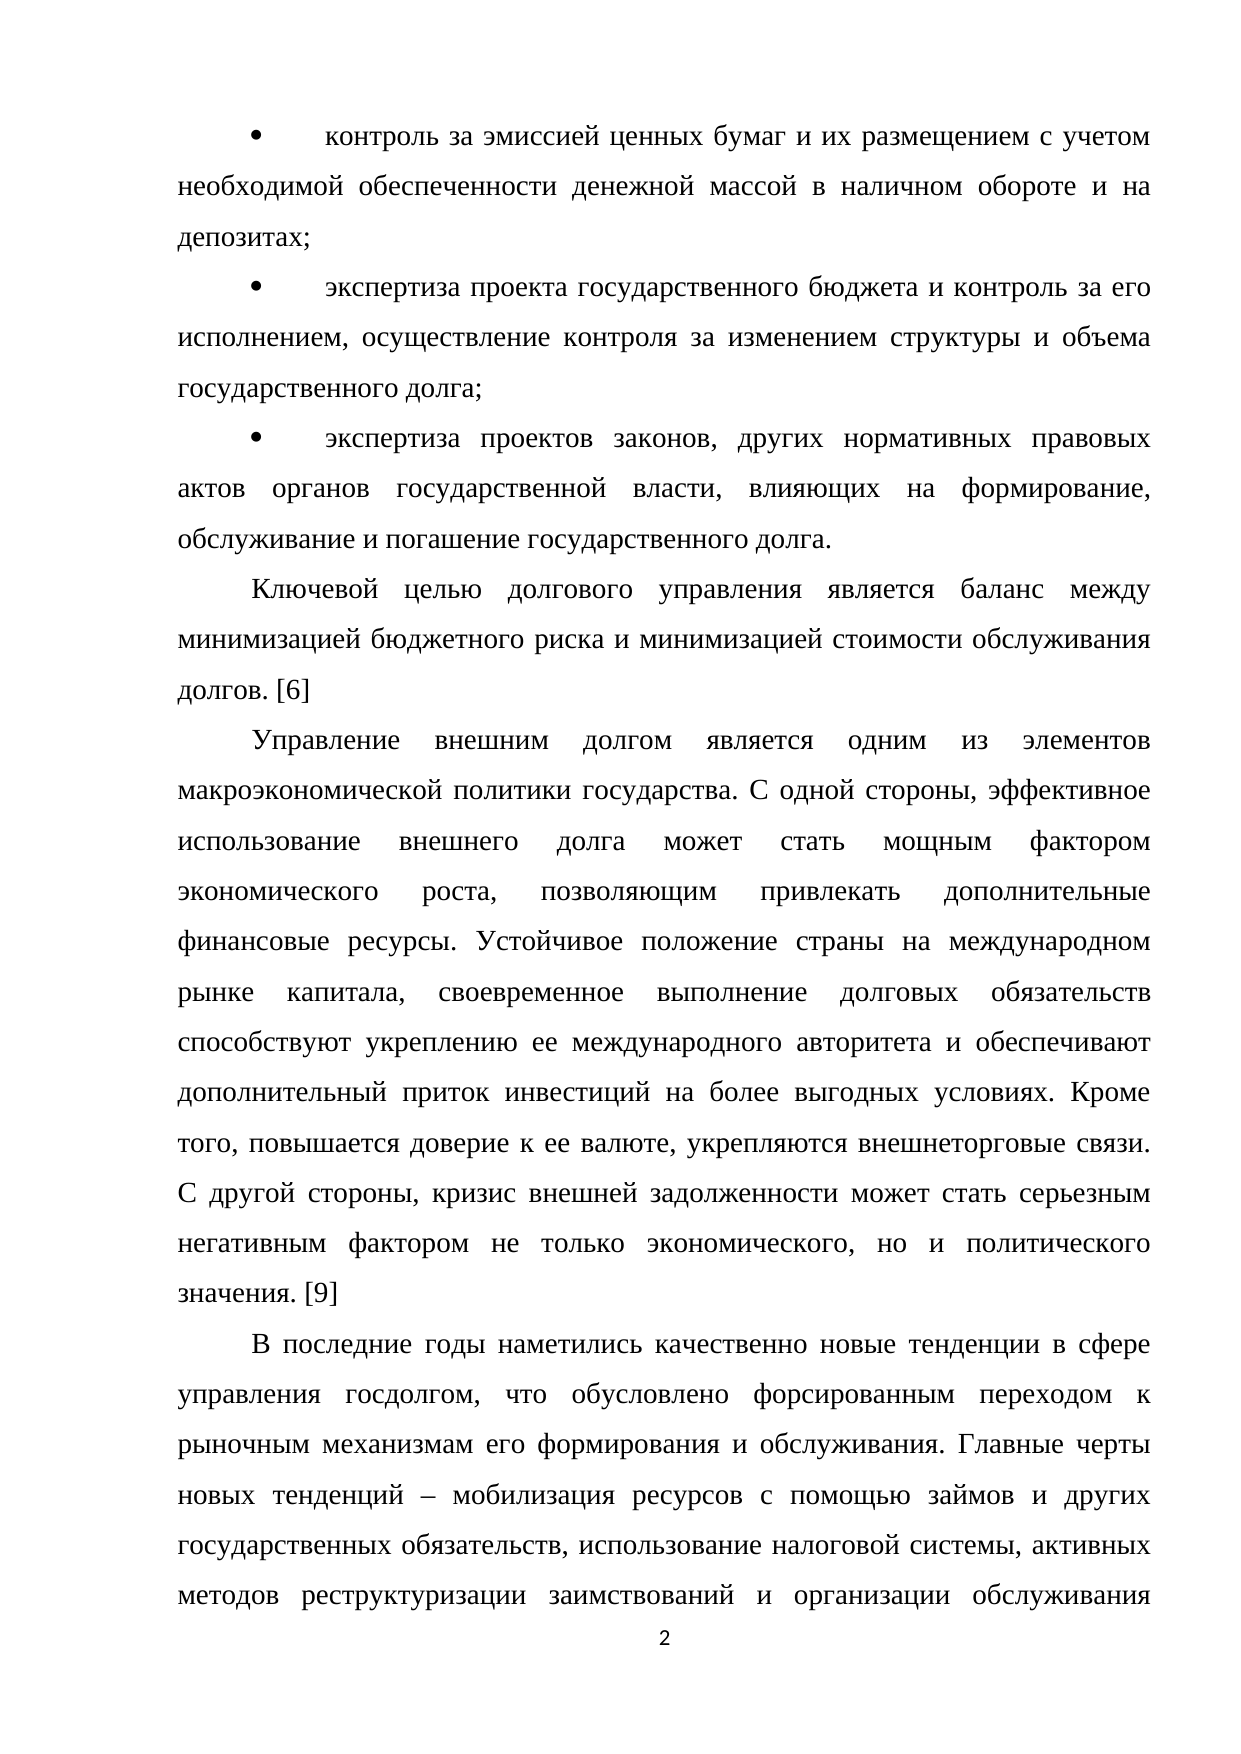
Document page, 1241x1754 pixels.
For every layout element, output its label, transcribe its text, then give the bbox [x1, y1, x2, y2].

list контроль за эмиссией ценных бумаг и их размещением с учетом необходимой обеспеченности денежной массой в наличном обороте и на депозитах; [177, 118, 1152, 252]
list экспертиза проекта государственного бюджета и контроль за его исполнением, осуществление контроля за изменением структуры и объема государственного долга; [177, 269, 1152, 403]
list экспертиза проектов законов, других нормативных правовых актов органов государственной власти, влияющих на формирование, обслуживание и погашение государственного долга. [177, 420, 1152, 554]
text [177, 1326, 1152, 1611]
text Ключевой целью долгового управления является баланс между минимизацией бюджетного риска и минимизацией стоимости обслуживания долгов. [6] [177, 571, 1152, 705]
text Управление внешним долгом является одним из элементов макроэкономической политики государства. С одной стороны, эффективное использование внешнего долга может стать мощным фактором экономического роста, позволяющим привлекать дополнительные финансовые ресурсы. Устойчивое положение страны на международном рынке капитала, своевременное выполнение долговых обязательств способствуют укреплению ее международного авторитета и обеспечивают дополнительный приток инвестиций на более выгодных условиях. Кроме того, повышается доверие к ее валюте, укрепляются внешнеторговые связи. С другой стороны, кризис внешней задолженности может стать серьезным негативным фактором не только экономического, но и политического значения. [9] [177, 722, 1152, 1309]
